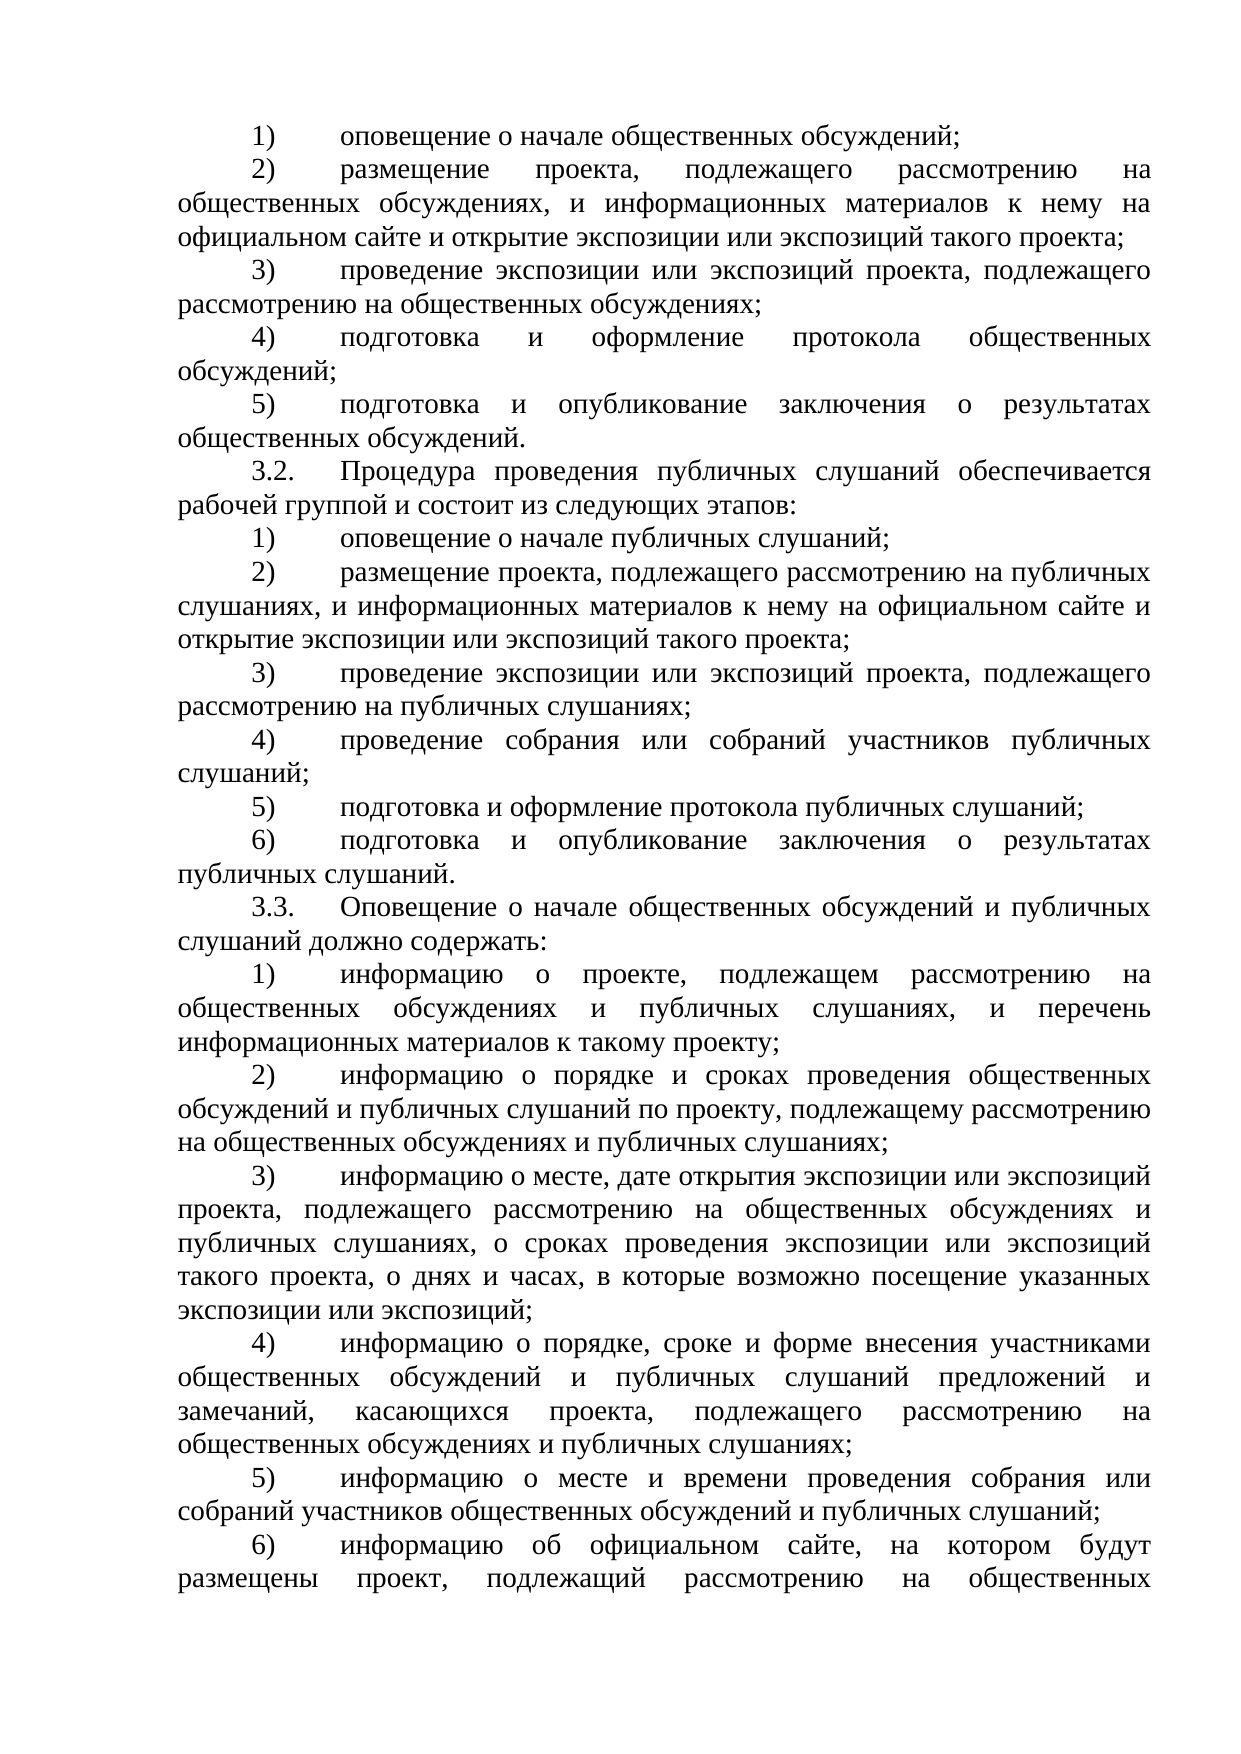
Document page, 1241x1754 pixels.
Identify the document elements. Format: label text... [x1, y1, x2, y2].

list подготовка и оформление протокола общественных обсуждений; [177, 319, 1152, 386]
list размещение проекта, подлежащего рассмотрению на общественных обсуждениях, и информационных материалов к нему на официальном сайте и открытие экспозиции или экспозиций такого проекта; [177, 152, 1152, 252]
list проведение экспозиции или экспозиций проекта, подлежащего рассмотрению на общественных обсуждениях; [177, 252, 1152, 319]
list проведение экспозиции или экспозиций проекта, подлежащего рассмотрению на публичных слушаниях; [177, 655, 1152, 722]
list оповещение о начале общественных обсуждений; [177, 118, 1152, 152]
list информацию о месте, дате открытия экспозиции или экспозиций проекта, подлежащего рассмотрению на общественных обсуждениях и публичных слушаниях, о сроках проведения экспозиции или экспозиций такого проекта, о днях и часах, в которые возможно посещение указанных экспозиции или экспозиций; [177, 1158, 1152, 1326]
list информацию о порядке, сроке и форме внесения участниками общественных обсуждений и публичных слушаний предложений и замечаний, касающихся проекта, подлежащего рассмотрению на общественных обсуждениях и публичных слушаниях; [177, 1326, 1152, 1460]
list информацию о проекте, подлежащем рассмотрению на общественных обсуждениях и публичных слушаниях, и перечень информационных материалов к такому проекту; [177, 957, 1152, 1057]
list информацию о порядке и сроках проведения общественных обсуждений и публичных слушаний по проекту, подлежащему рассмотрению на общественных обсуждениях и публичных слушаниях; [177, 1057, 1152, 1158]
list Процедура проведения публичных слушаний обеспечивается рабочей группой и состоит из следующих этапов: [177, 453, 1152, 521]
list информацию о месте и времени проведения собрания или собраний участников общественных обсуждений и публичных слушаний; [177, 1460, 1152, 1527]
list проведение собрания или собраний участников публичных слушаний; [177, 722, 1152, 789]
list подготовка и опубликование заключения о результатах общественных обсуждений. [177, 386, 1152, 453]
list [177, 1527, 1152, 1594]
list оповещение о начале публичных слушаний; [177, 521, 1152, 554]
list подготовка и опубликование заключения о результатах публичных слушаний. [177, 822, 1152, 889]
list подготовка и оформление протокола публичных слушаний; [177, 789, 1152, 822]
list Оповещение о начале общественных обсуждений и публичных слушаний должно содержать: [177, 889, 1152, 957]
list размещение проекта, подлежащего рассмотрению на публичных слушаниях, и информационных материалов к нему на официальном сайте и открытие экспозиции или экспозиций такого проекта; [177, 554, 1152, 655]
